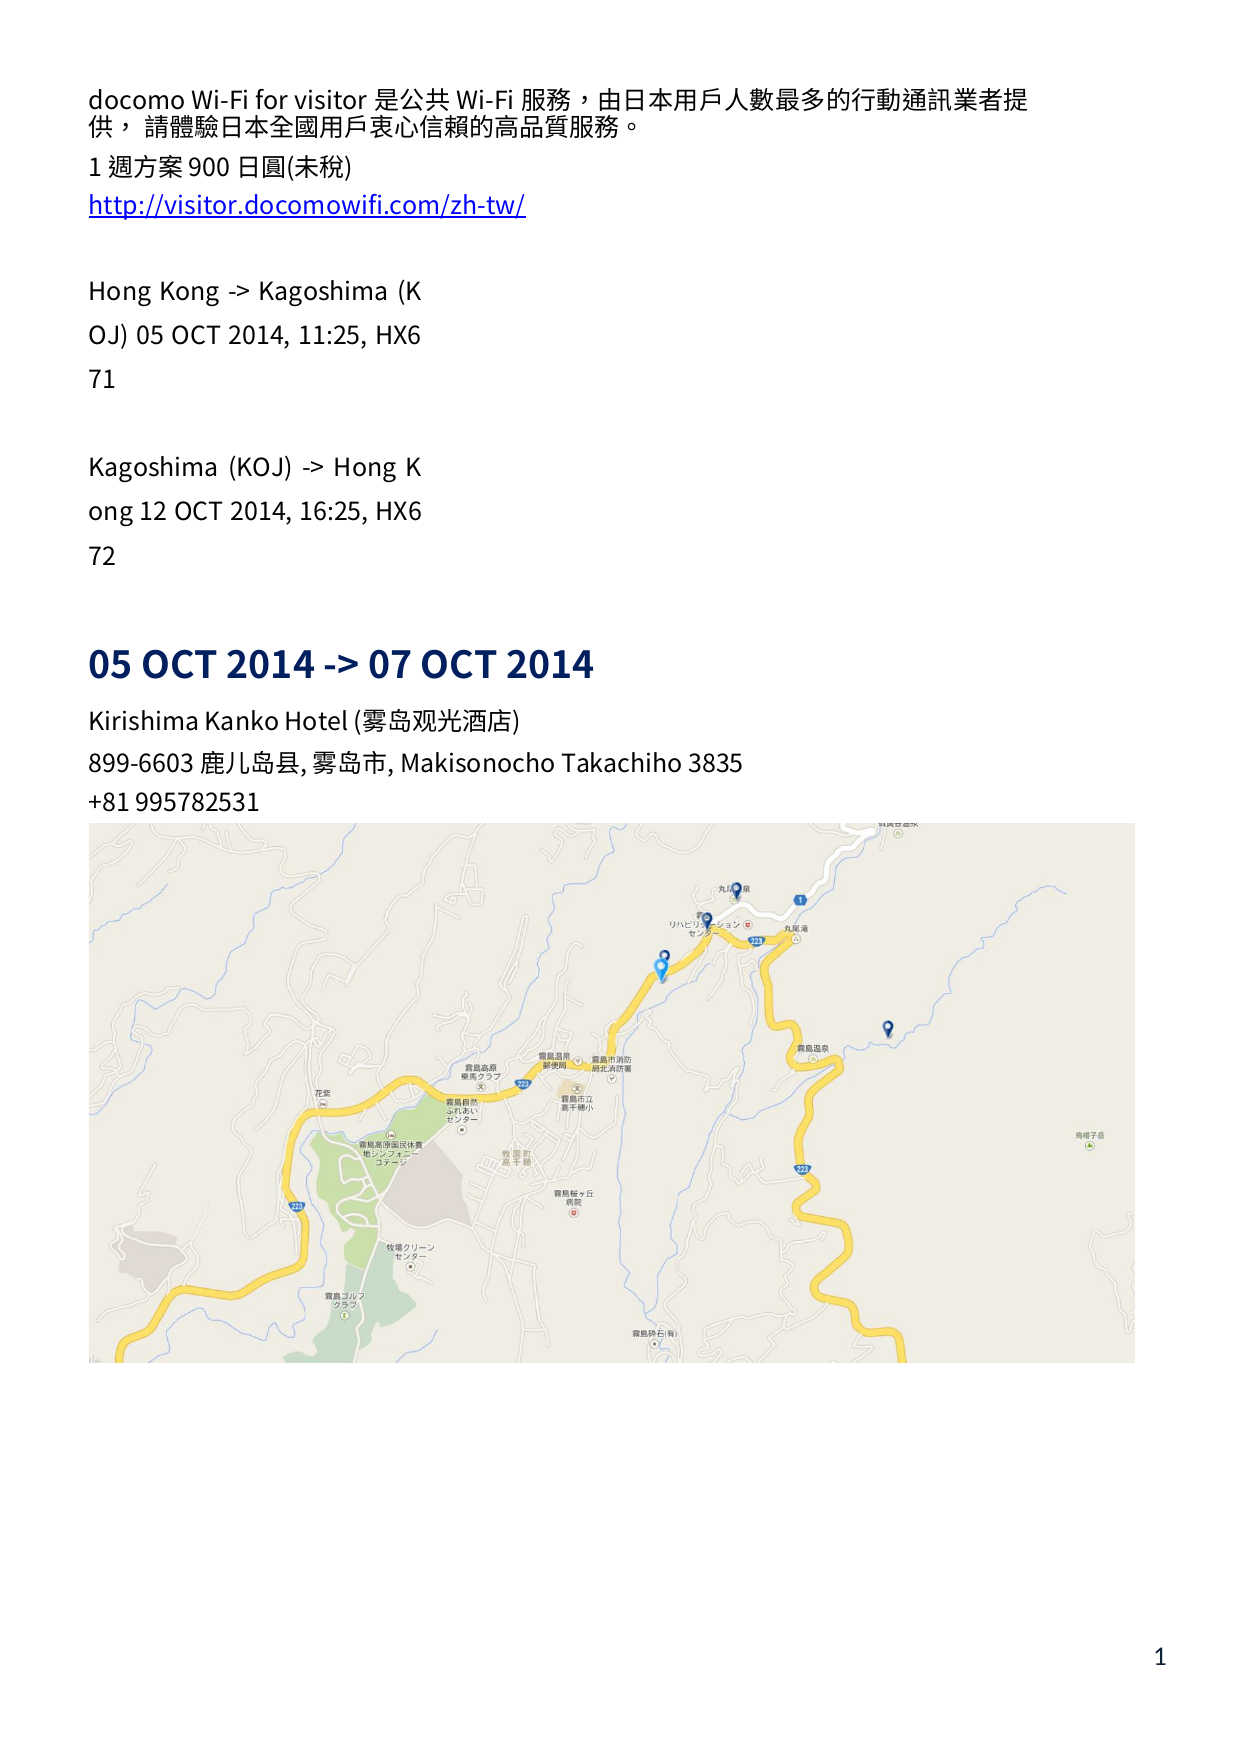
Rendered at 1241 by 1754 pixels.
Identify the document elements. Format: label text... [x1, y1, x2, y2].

text Kagoshima (KOJ) -> Hong Kong 12 OCT 2014, 16:25, HX672 [88, 448, 422, 572]
text docomo Wi-Fi for visitor 是公共 Wi-Fi 服務，由日本用戶人數最多的行動通訊業者提供， 請體驗日本全國用戶衷心信賴的高品質服務。 [88, 86, 1030, 144]
text Hong Kong -> Kagoshima (KOJ) 05 OCT 2014, 11:25, HX671 [88, 271, 422, 396]
text 899-6603 鹿儿岛县, 雾岛市, Makisonocho Takachiho 3835 [88, 738, 1188, 781]
text http://visitor.docomowifi.com/zh-tw/ [88, 185, 1188, 222]
text +81 995782531 [88, 782, 1188, 818]
picture [1129, 1638, 1191, 1673]
text Kirishima Kanko Hotel (雾岛观光酒店) [88, 696, 1188, 738]
text 1 週方案 900 日圓(未稅) [88, 144, 1188, 184]
picture [88, 823, 1135, 1363]
subtitle 05 OCT 2014 -> 07 OCT 2014 [88, 635, 1188, 689]
